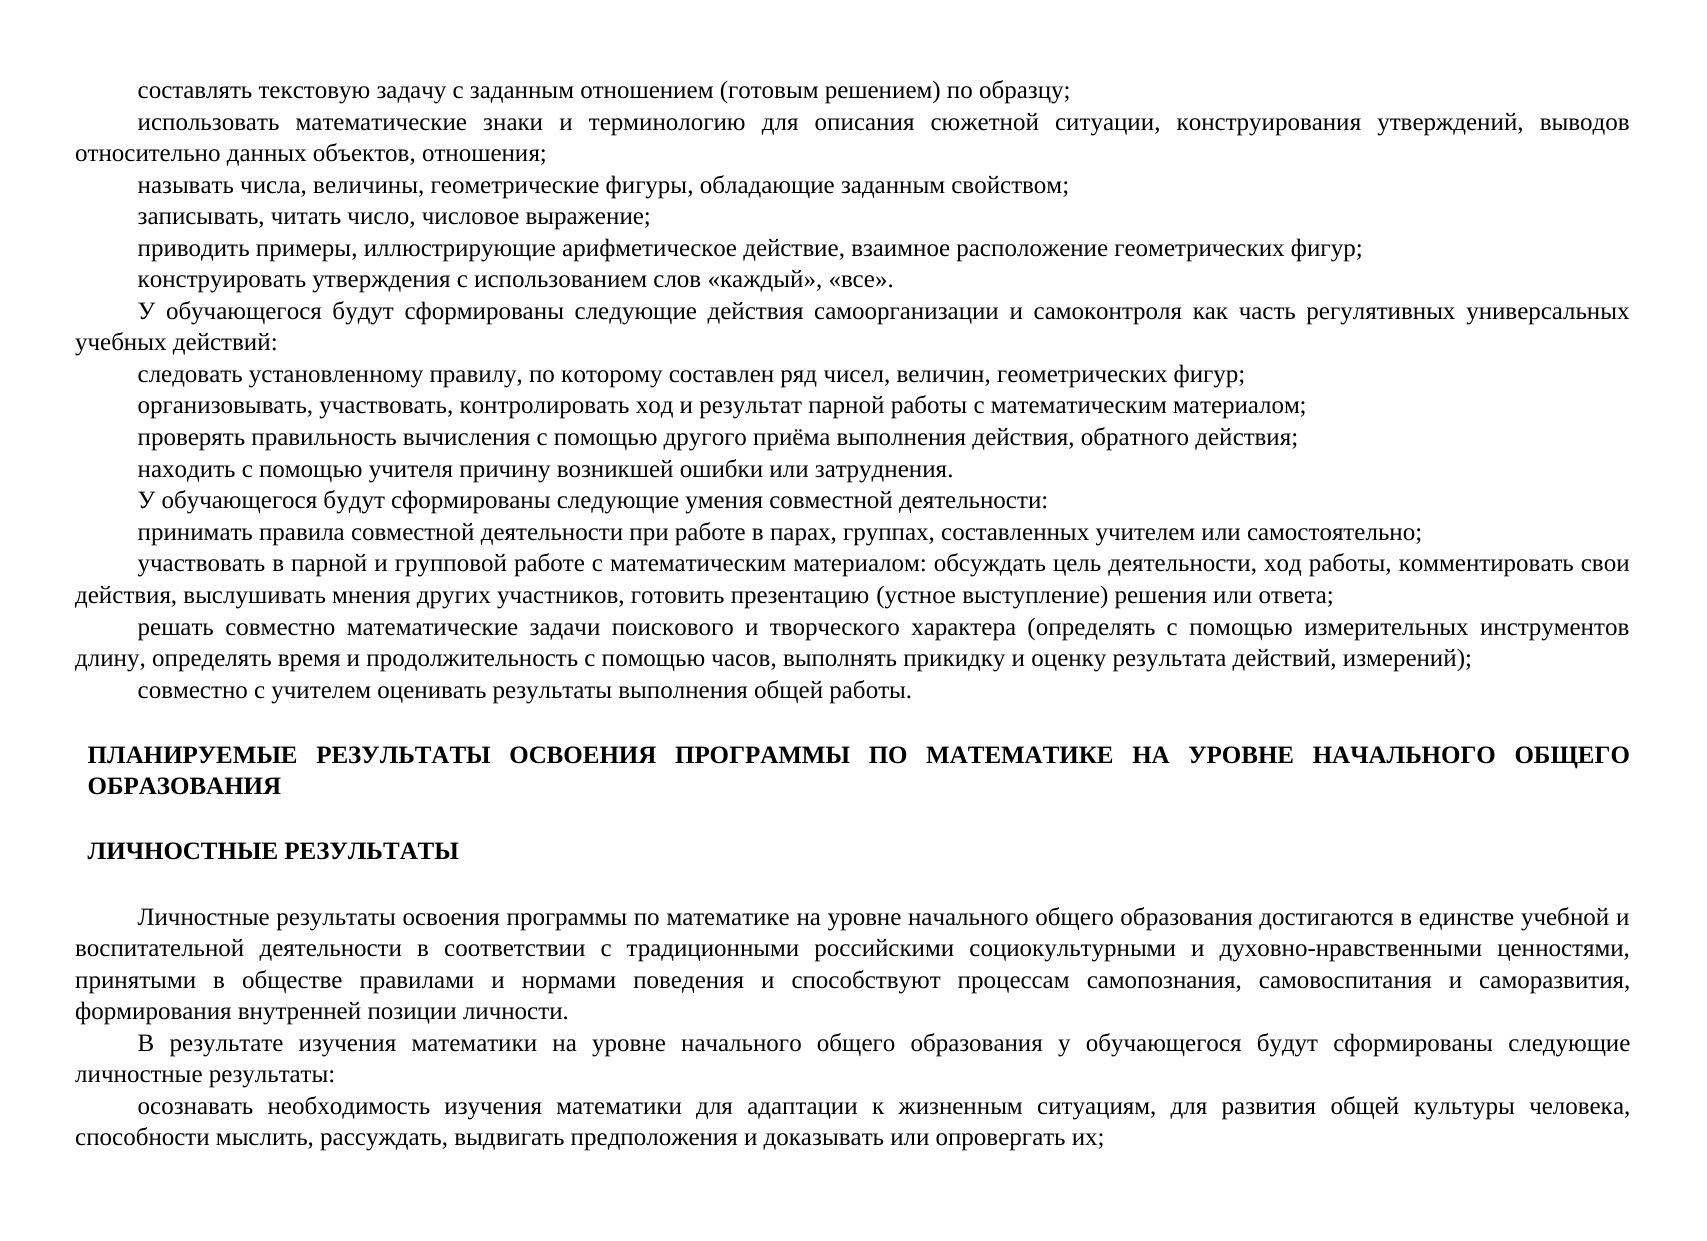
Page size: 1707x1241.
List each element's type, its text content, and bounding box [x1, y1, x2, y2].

text принимать правила совместной деятельности при работе в парах, группах, составленных учителем или самостоятельно; [75, 517, 1632, 546]
text ПЛАНИРУЕМЫЕ РЕЗУЛЬТАТЫ ОСВОЕНИЯ ПРОГРАММЫ ПО МАТЕМАТИКЕ НА УРОВНЕ НАЧАЛЬНОГО ОБЩЕГО ОБРАЗОВАНИЯ [87, 740, 1632, 800]
text У обучающегося будут сформированы следующие действия самоорганизации и самоконтроля как часть регулятивных универсальных учебных действий: [75, 296, 1632, 356]
text находить с помощью учителя причину возникшей ошибки или затруднения. [75, 454, 1632, 482]
text ЛИЧНОСТНЫЕ РЕЗУЛЬТАТЫ [87, 836, 1632, 865]
text У обучающегося будут сформированы следующие умения совместной деятельности: [75, 485, 1632, 514]
text записывать, читать число, числовое выражение; [75, 201, 1632, 230]
text участвовать в парной и групповой работе с математическим материалом: обсуждать цель деятельности, ход работы, комментировать свои действия, выслушивать мнения других участников, готовить презентацию (устное выступление) решения или ответа; [75, 548, 1632, 609]
text следовать установленному правилу, по которому составлен ряд чисел, величин, геометрических фигур; [75, 359, 1632, 388]
text совместно с учителем оценивать результаты выполнения общей работы. [75, 675, 1632, 703]
text конструировать утверждения с использованием слов «каждый», «все». [75, 264, 1632, 293]
text Личностные результаты освоения программы по математике на уровне начального общего образования достигаются в единстве учебной и воспитательной деятельности в соответствии с традиционными российскими социокультурными и духовно-нравственными ценностями, принятыми в обществе правилами и нормами поведения и способствуют процессам самопознания, самовоспитания и саморазвития, формирования внутренней позиции личности. [75, 902, 1632, 1025]
text составлять текстовую задачу с заданным отношением (готовым решением) по образцу; [75, 75, 1632, 104]
text В результате изучения математики на уровне начального общего образования у обучающегося будут сформированы следующие личностные результаты: [75, 1028, 1632, 1088]
text осознавать необходимость изучения математики для адаптации к жизненным ситуациям, для развития общей культуры человека, способности мыслить, рассуждать, выдвигать предположения и доказывать или опровергать их; [75, 1091, 1632, 1151]
text приводить примеры, иллюстрирующие арифметическое действие, взаимное расположение геометрических фигур; [75, 233, 1632, 262]
text проверять правильность вычисления с помощью другого приёма выполнения действия, обратного действия; [75, 422, 1632, 451]
text называть числа, величины, геометрические фигуры, обладающие заданным свойством; [75, 170, 1632, 198]
text решать совместно математические задачи поискового и творческого характера (определять с помощью измерительных инструментов длину, определять время и продолжительность с помощью часов, выполнять прикидку и оценку результата действий, измерений); [75, 612, 1632, 672]
text организовывать, участвовать, контролировать ход и результат парной работы с математическим материалом; [75, 391, 1632, 419]
text использовать математические знаки и терминологию для описания сюжетной ситуации, конструирования утверждений, выводов относительно данных объектов, отношения; [75, 107, 1632, 167]
